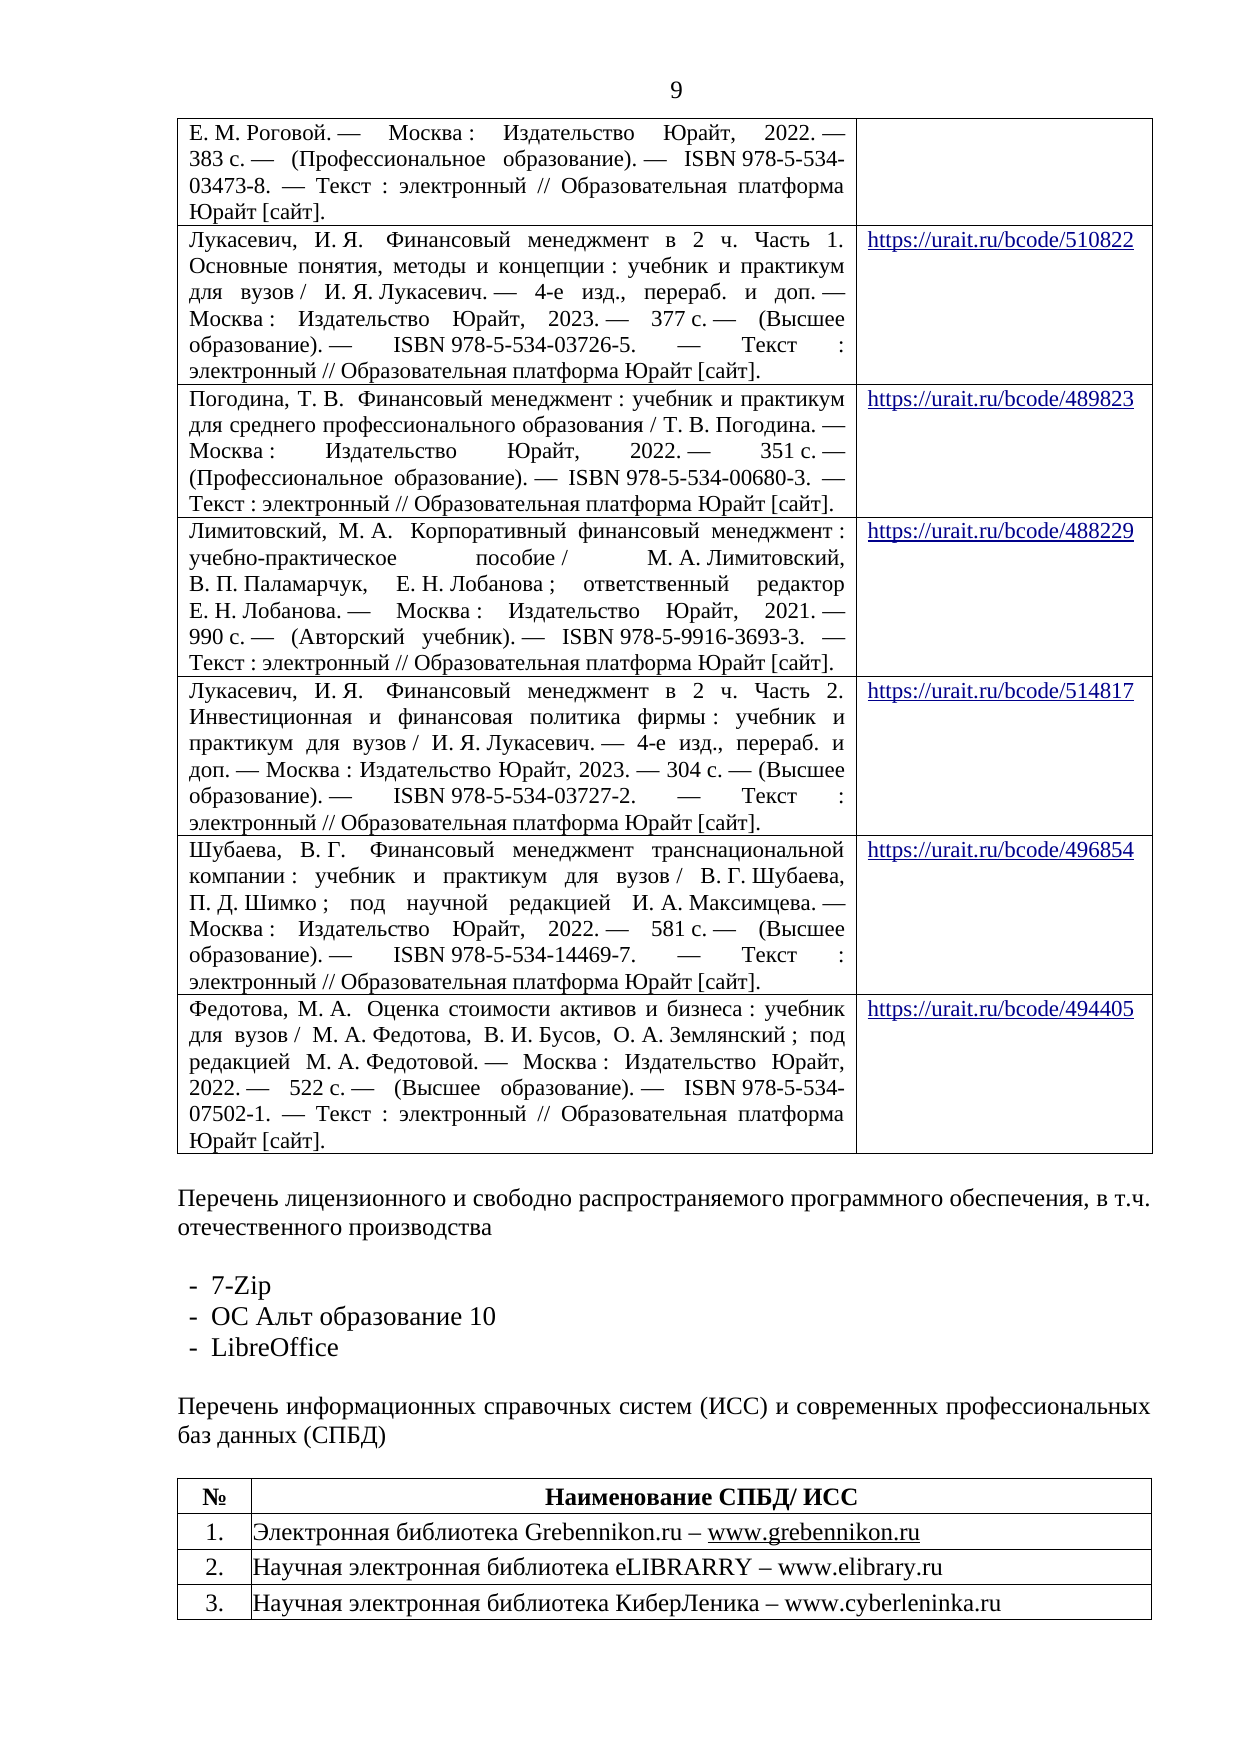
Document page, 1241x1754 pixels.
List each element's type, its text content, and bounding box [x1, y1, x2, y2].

text Перечень информационных справочных систем (ИСС) и современных профессиональных баз данных (СПБД) [177, 1391, 1152, 1449]
table_cell https://urait.ru/bcode/510822 [857, 226, 1152, 384]
table_cell https://urait.ru/bcode/489823 [857, 385, 1152, 517]
table_header Наименование СПБД/ ИСС [252, 1479, 1151, 1513]
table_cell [178, 119, 856, 224]
table_cell Лукасевич, И. Я. Финансовый менеджмент в 2 ч. Часть 1. Основные понятия, методы и концепции : учебник и практикум для вузов / И. Я. Лукасевич. — 4-е изд., перераб. и доп. — Москва : Издательство Юрайт, 2023. — 377 с. — (Высшее образование). — ISBN 978-5-534-03726-5. — Текст : электронный // Образовательная платформа Юрайт [сайт]. [178, 226, 856, 384]
table_cell https://urait.ru/bcode/488229 [857, 518, 1152, 676]
table_cell Электронная библиотека Grebennikon.ru – www.grebennikon.ru [252, 1514, 1151, 1548]
table_cell Погодина, Т. В. Финансовый менеджмент : учебник и практикум для среднего профессионального образования / Т. В. Погодина. — Москва : Издательство Юрайт, 2022. — 351 с. — (Профессиональное образование). — ISBN 978-5-534-00680-3. — Текст : электронный // Образовательная платформа Юрайт [сайт]. [178, 385, 856, 517]
table_cell Лукасевич, И. Я. Финансовый менеджмент в 2 ч. Часть 2. Инвестиционная и финансовая политика фирмы : учебник и практикум для вузов / И. Я. Лукасевич. — 4-е изд., перераб. и доп. — Москва : Издательство Юрайт, 2023. — 304 с. — (Высшее образование). — ISBN 978-5-534-03727-2. — Текст : электронный // Образовательная платформа Юрайт [сайт]. [178, 677, 856, 835]
table_cell Научная электронная библиотека КиберЛеника – www.cyberleninka.ru [252, 1585, 1151, 1619]
table_cell Лимитовский, М. А. Корпоративный финансовый менеджмент : учебно-практическое пособие / М. А. Лимитовский, В. П. Паламарчук, Е. Н. Лобанова ; ответственный редактор Е. Н. Лобанова. — Москва : Издательство Юрайт, 2021. — 990 с. — (Авторский учебник). — ISBN 978-5-9916-3693-3. — Текст : электронный // Образовательная платформа Юрайт [сайт]. [178, 518, 856, 676]
text Перечень лицензионного и свободно распространяемого программного обеспечения, в т.ч. отечественного производства [177, 1183, 1152, 1241]
table_header № [178, 1479, 251, 1513]
table_cell 2. [178, 1550, 251, 1584]
table_cell Шубаева, В. Г. Финансовый менеджмент транснациональной компании : учебник и практикум для вузов / В. Г. Шубаева, П. Д. Шимко ; под научной редакцией И. А. Максимцева. — Москва : Издательство Юрайт, 2022. — 581 с. — (Высшее образование). — ISBN 978-5-534-14469-7. — Текст : электронный // Образовательная платформа Юрайт [сайт]. [178, 836, 856, 994]
table_cell - LibreOffice [177, 1332, 1150, 1363]
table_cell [857, 119, 1152, 224]
table_cell https://urait.ru/bcode/494405 [857, 995, 1152, 1153]
table_cell Научная электронная библиотека eLIBRARRY – www.elibrary.ru [252, 1550, 1151, 1584]
table_cell - ОС Альт образование 10 [177, 1300, 1150, 1332]
table_cell https://urait.ru/bcode/496854 [857, 836, 1152, 994]
table_cell Федотова, М. А. Оценка стоимости активов и бизнеса : учебник для вузов / М. А. Федотова, В. И. Бусов, О. А. Землянский ; под редакцией М. А. Федотовой. — Москва : Издательство Юрайт, 2022. — 522 с. — (Высшее образование). — ISBN 978-5-534-07502-1. — Текст : электронный // Образовательная платформа Юрайт [сайт]. [178, 995, 856, 1153]
table_cell 3. [178, 1585, 251, 1619]
table_cell https://urait.ru/bcode/514817 [857, 677, 1152, 835]
table_header - 7-Zip [177, 1269, 1150, 1300]
